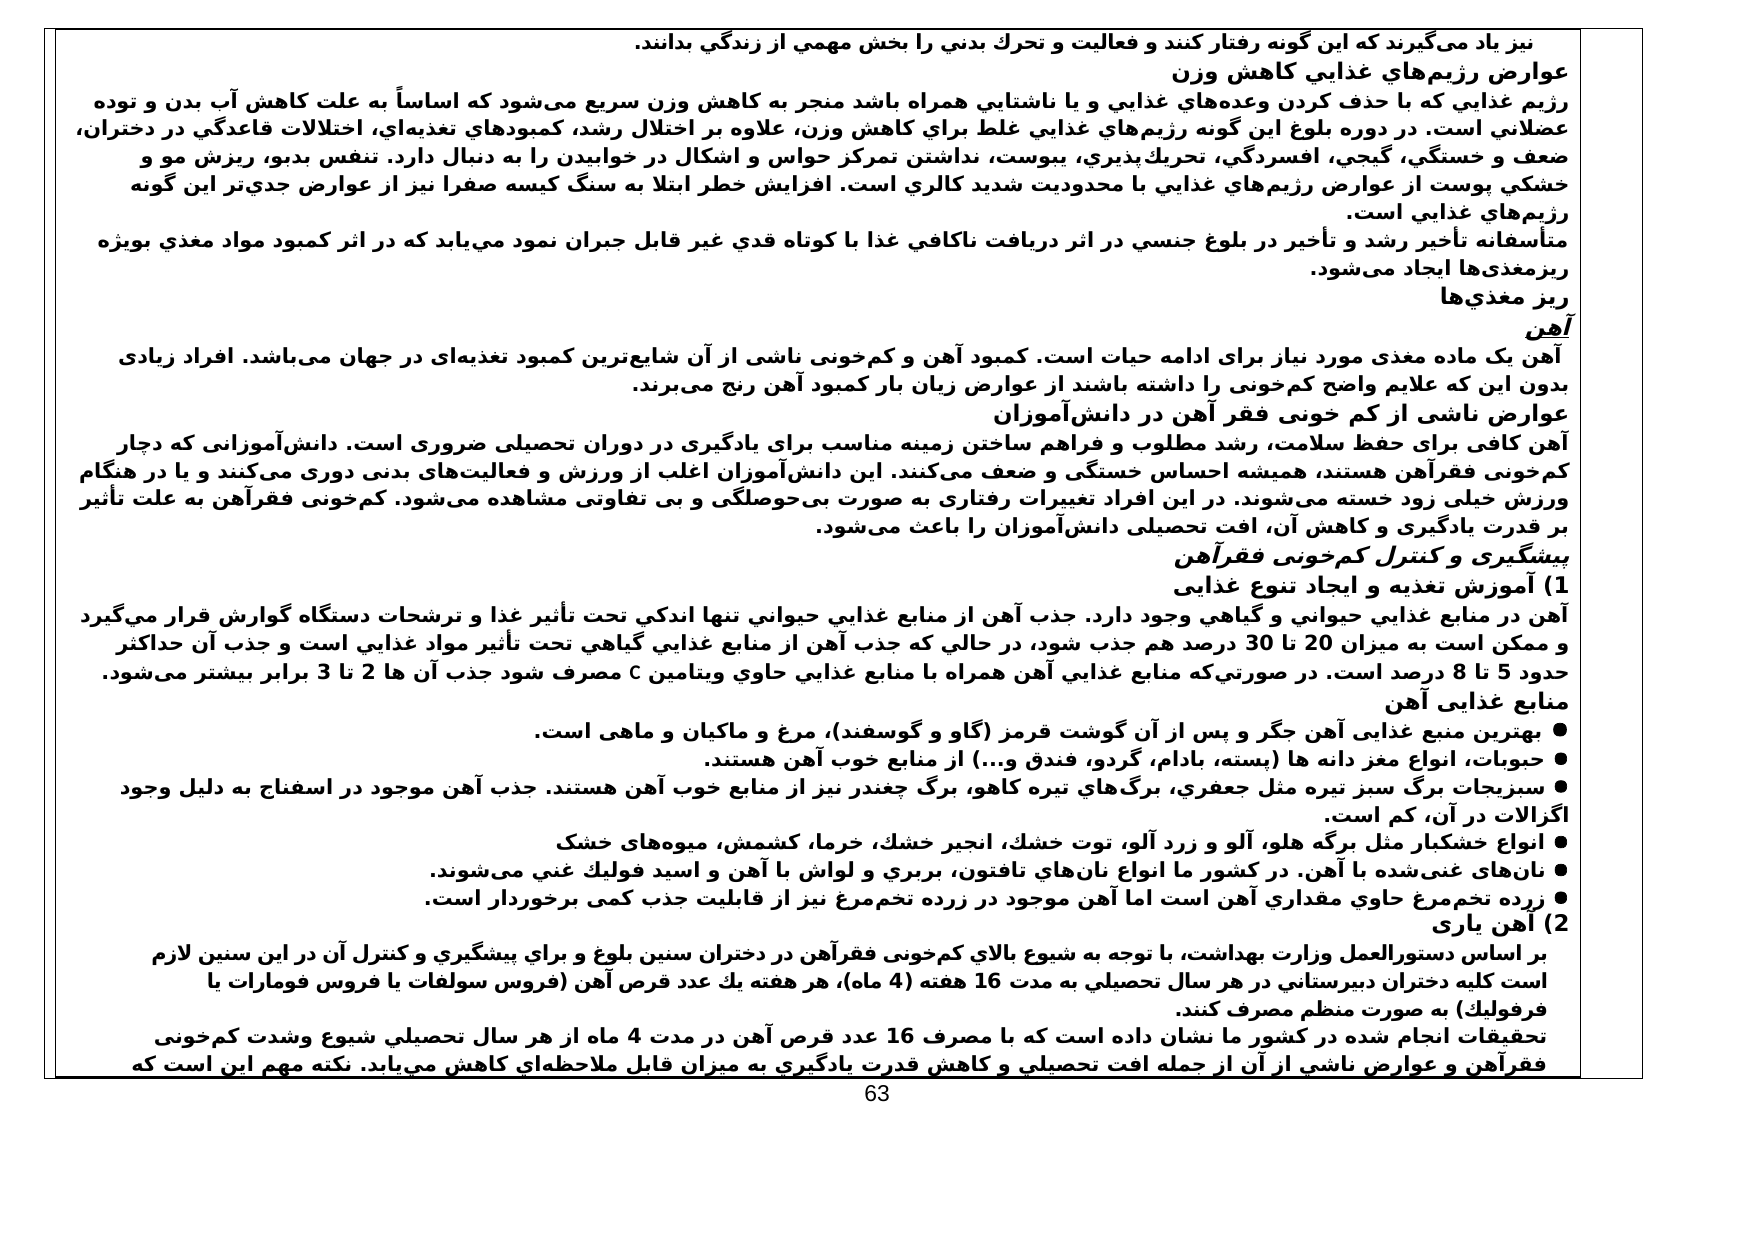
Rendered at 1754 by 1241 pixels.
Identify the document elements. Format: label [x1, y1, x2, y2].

table_cell [45, 29, 55, 1077]
table_cell [56, 30, 1580, 1076]
table_cell [1581, 29, 1642, 1077]
